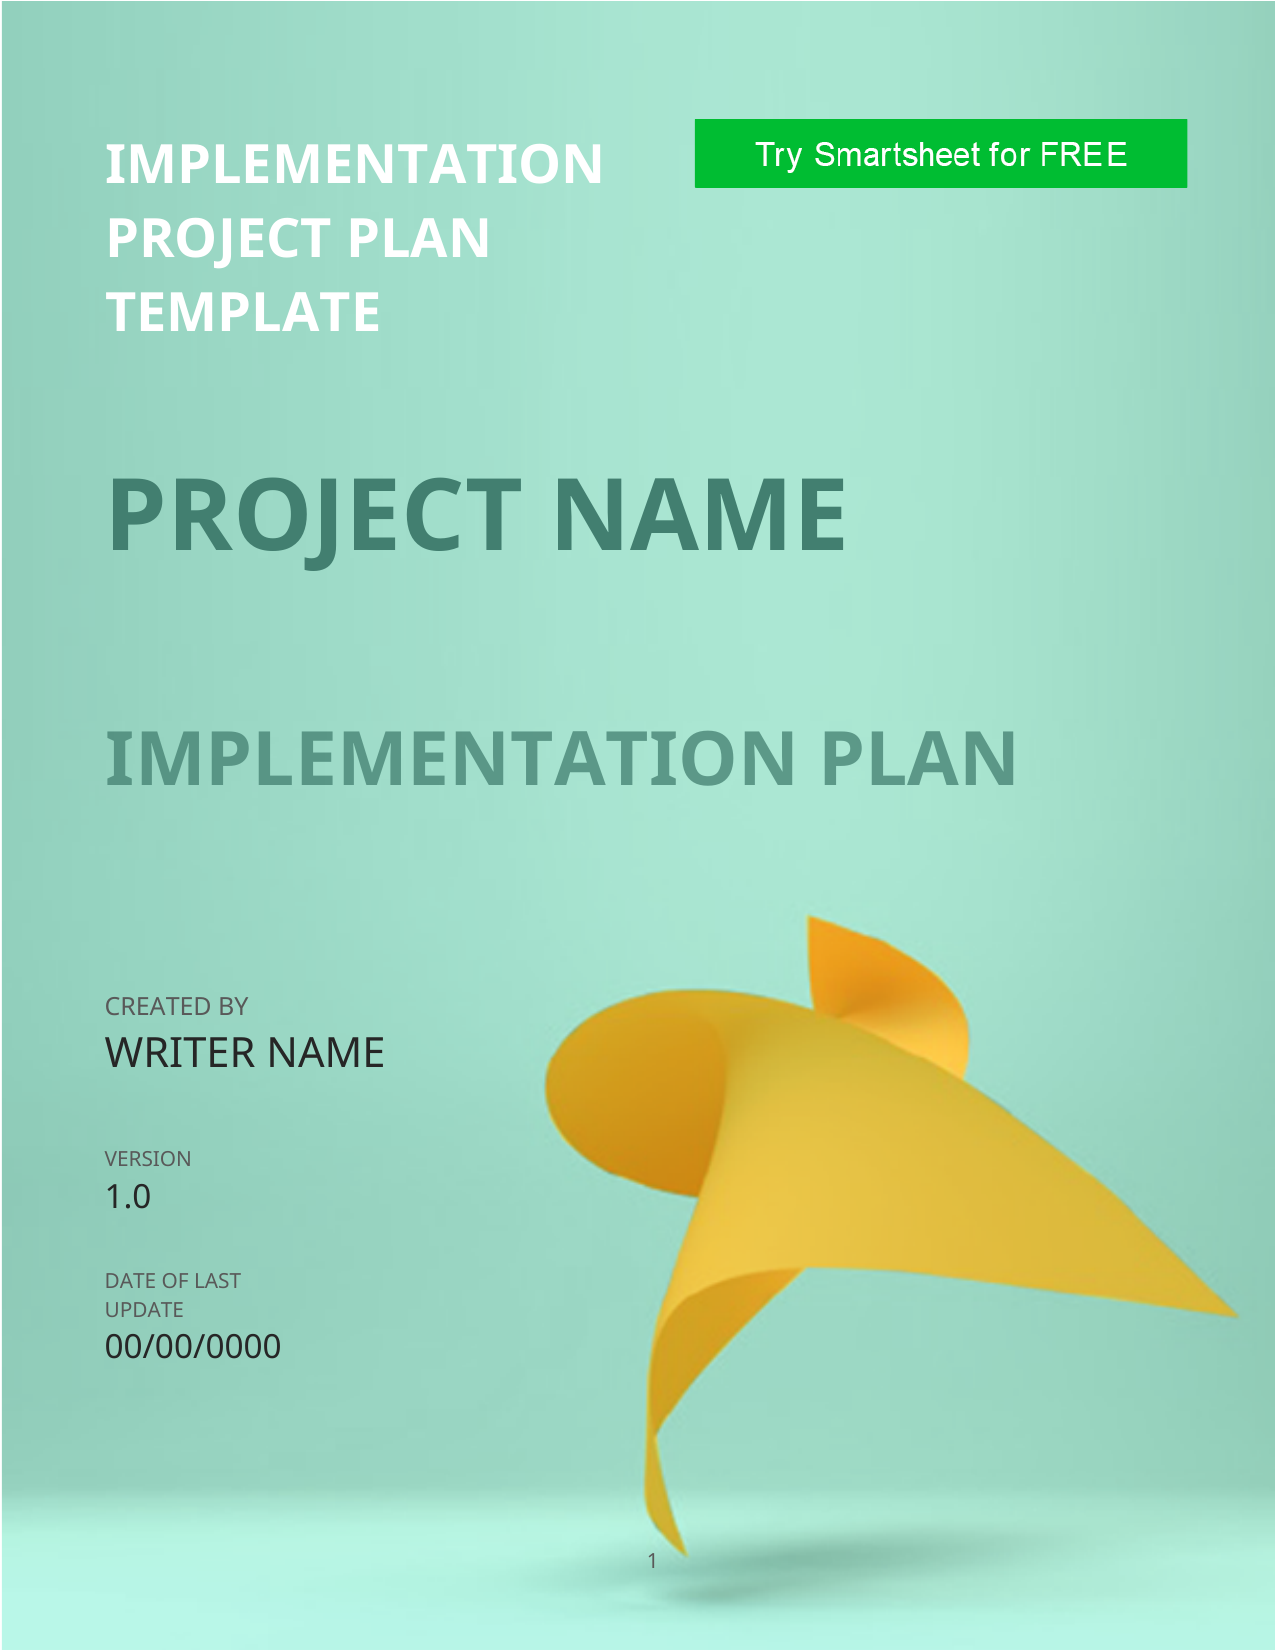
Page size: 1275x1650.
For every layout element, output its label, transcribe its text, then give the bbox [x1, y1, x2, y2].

text IMPLEMENTATION PROJECT PLAN TEMPLATE [105, 126, 1200, 376]
picture [1, 1, 1275, 1650]
